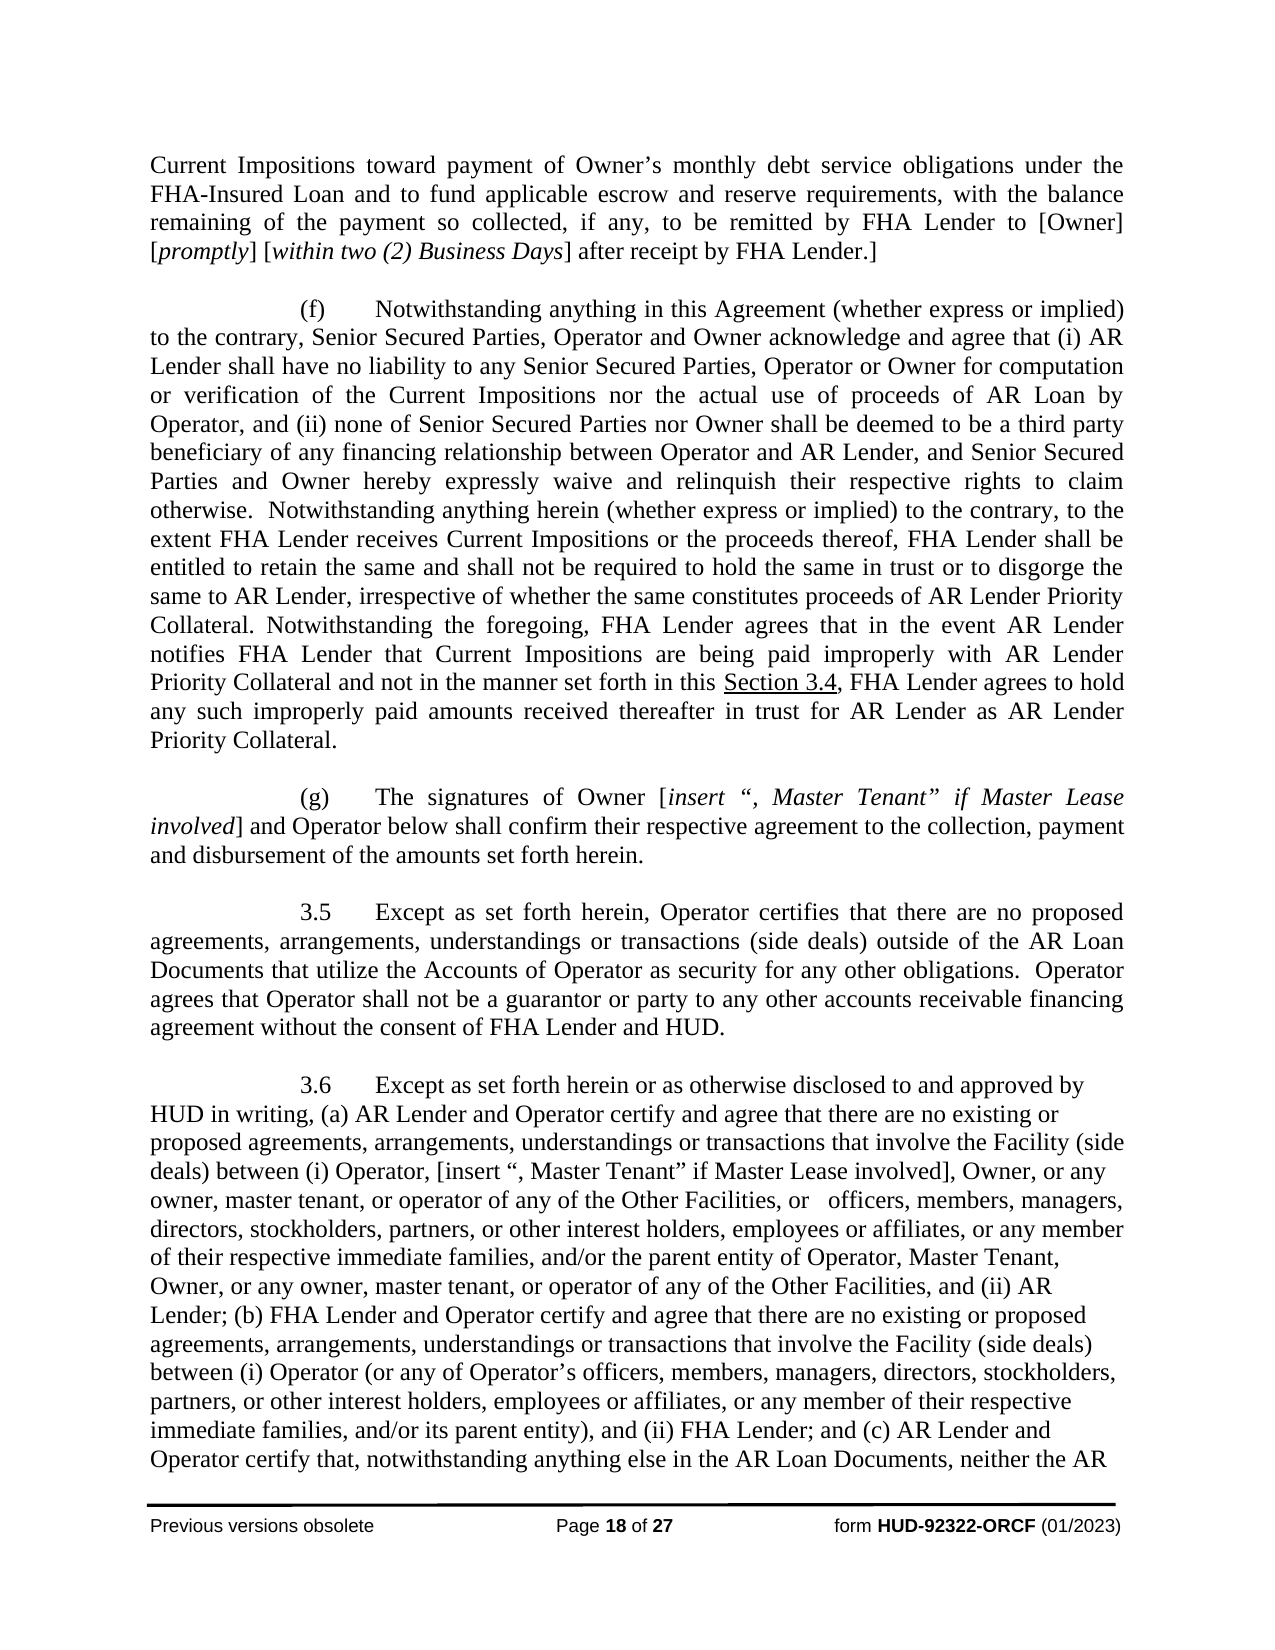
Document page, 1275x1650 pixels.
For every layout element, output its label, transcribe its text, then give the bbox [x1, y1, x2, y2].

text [150, 150, 1125, 265]
text (g) The signatures of Owner [insert “, Master Tenant” if Master Lease involved] and Operator below shall confirm their respective agreement to the collection, payment and disbursement of the amounts set forth herein. [150, 782, 1125, 869]
text (f) Notwithstanding anything in this Agreement (whether express or implied) to the contrary, Senior Secured Parties, Operator and Owner acknowledge and agree that (i) AR Lender shall have no liability to any Senior Secured Parties, Operator or Owner for computation or verification of the Current Impositions nor the actual use of proceeds of AR Loan by Operator, and (ii) none of Senior Secured Parties nor Owner shall be deemed to be a third party beneficiary of any financing relationship between Operator and AR Lender, and Senior Secured Parties and Owner hereby expressly waive and relinquish their respective rights to claim otherwise. Notwithstanding anything herein (whether express or implied) to the contrary, to the extent FHA Lender receives Current Impositions or the proceeds thereof, FHA Lender shall be entitled to retain the same and shall not be required to hold the same in trust or to disgorge the same to AR Lender, irrespective of whether the same constitutes proceeds of AR Lender Priority Collateral. Notwithstanding the foregoing, FHA Lender agrees that in the event AR Lender notifies FHA Lender that Current Impositions are being paid improperly with AR Lender Priority Collateral and not in the manner set forth in this Section 3.4, FHA Lender agrees to hold any such improperly paid amounts received thereafter in trust for AR Lender as AR Lender Priority Collateral. [150, 294, 1125, 754]
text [150, 1070, 1125, 1472]
text 3.5 Except as set forth herein, Operator certifies that there are no proposed agreements, arrangements, understandings or transactions (side deals) outside of the AR Loan Documents that utilize the Accounts of Operator as security for any other obligations. Operator agrees that Operator shall not be a guarantor or party to any other accounts receivable financing agreement without the consent of FHA Lender and HUD. [150, 897, 1125, 1041]
